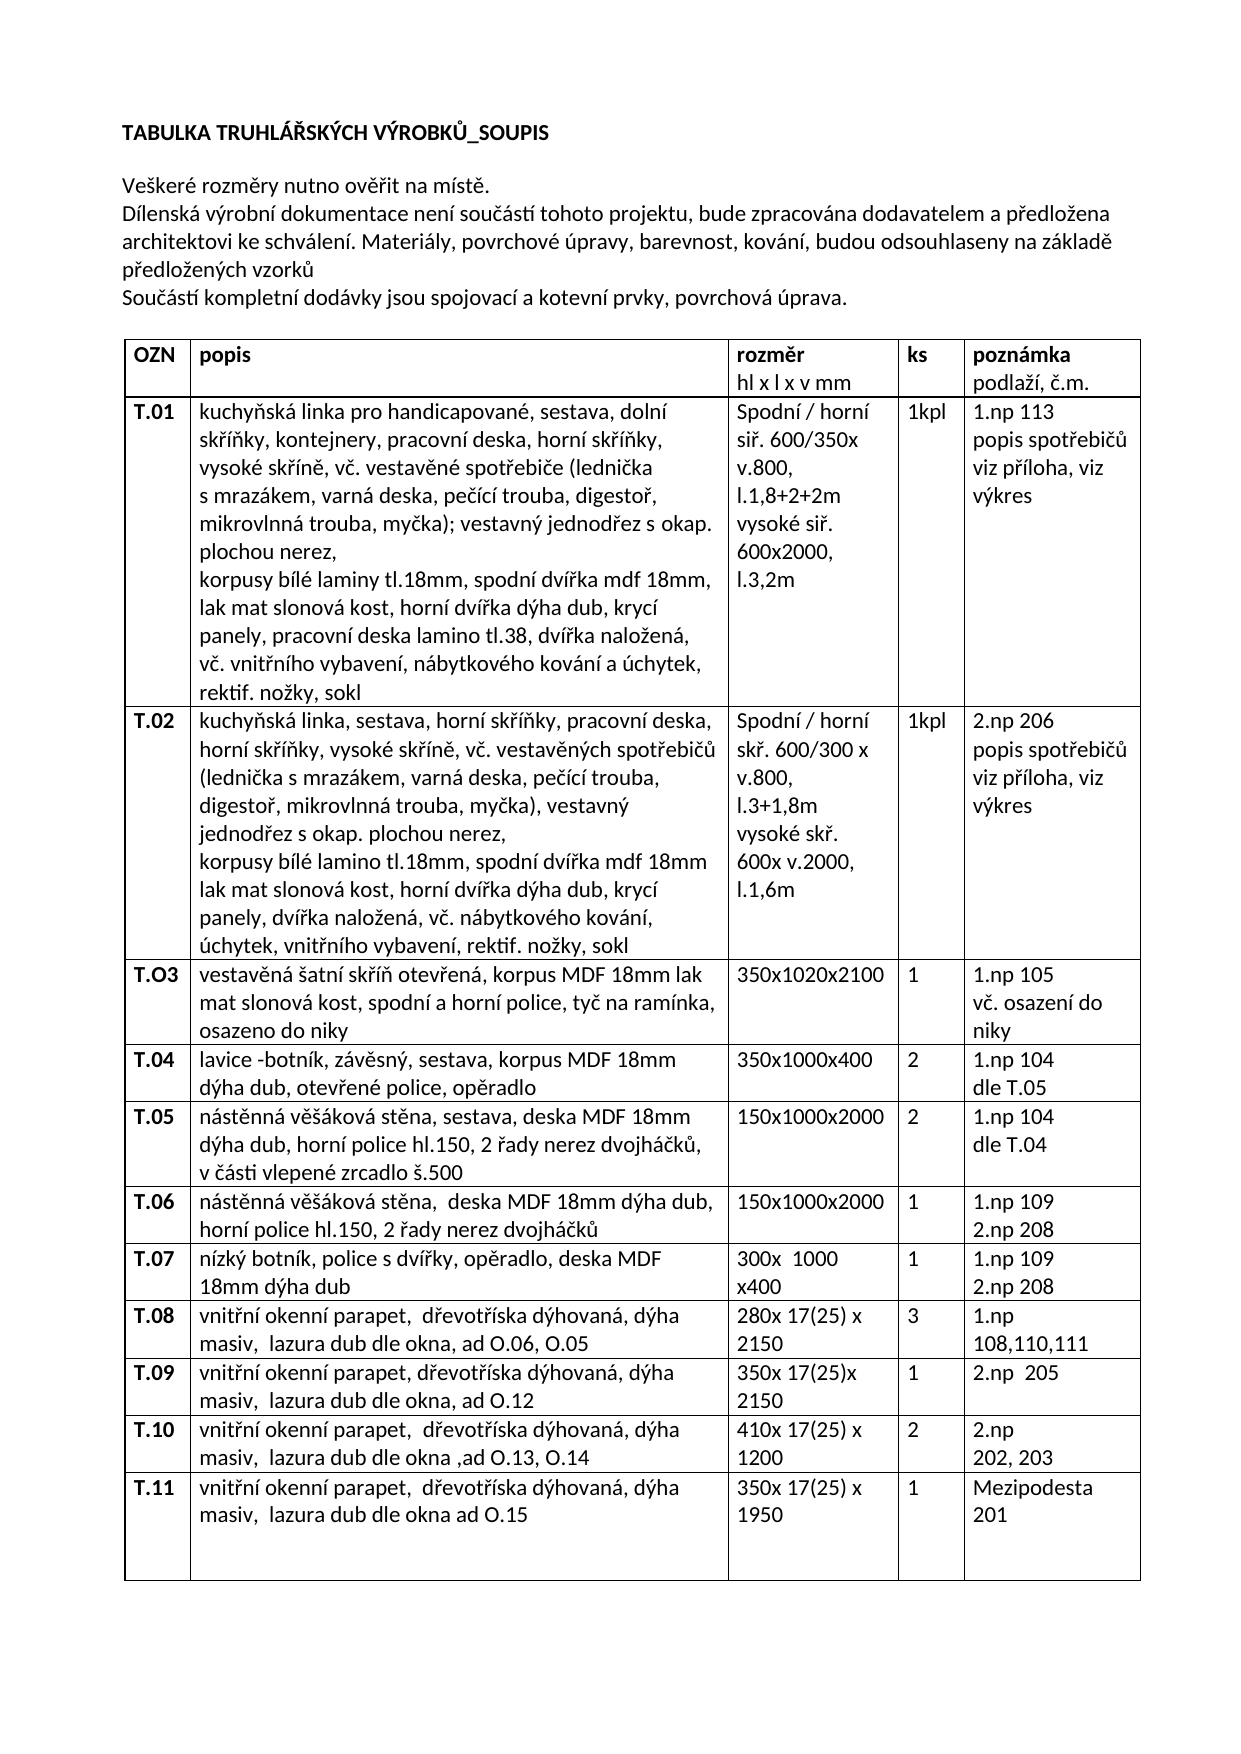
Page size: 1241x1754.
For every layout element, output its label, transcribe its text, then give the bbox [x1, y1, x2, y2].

table_cell 2.np 205 [965, 1359, 1140, 1414]
table_cell Mezipodesta 201 [965, 1473, 1140, 1579]
table_cell T.11 [126, 1473, 190, 1579]
table_cell lavice -botník, závěsný, sestava, korpus MDF 18mm dýha dub, otevřené police, opěradlo [191, 1045, 728, 1101]
table_cell 1 [899, 1473, 964, 1579]
table_cell 1 [899, 1359, 964, 1414]
table_cell vnitřní okenní parapet, dřevotříska dýhovaná, dýha masiv, lazura dub dle okna ,ad O.13, O.14 [191, 1416, 728, 1472]
table_cell 2 [899, 1102, 964, 1186]
table_header poznámka podlaží, č.m. [965, 340, 1140, 396]
table_cell T.08 [126, 1301, 190, 1357]
table_cell 1.np 105 vč. osazení do niky [965, 960, 1140, 1044]
table_cell T.09 [126, 1359, 190, 1414]
table_cell 1.np 109 2.np 208 [965, 1244, 1140, 1300]
table_cell vnitřní okenní parapet, dřevotříska dýhovaná, dýha masiv, lazura dub dle okna, ad O.06, O.05 [191, 1301, 728, 1357]
table_cell nástěnná věšáková stěna, deska MDF 18mm dýha dub, horní police hl.150, 2 řady nerez dvojháčků [191, 1187, 728, 1243]
text TABULKA TRUHLÁŘSKÝCH VÝROBKŮ_SOUPIS [122, 118, 1144, 146]
table_cell 350x 17(25) x 1950 [729, 1473, 898, 1579]
table_cell nízký botník, police s dvířky, opěradlo, deska MDF 18mm dýha dub [191, 1244, 728, 1300]
table_cell T.05 [126, 1102, 190, 1186]
table_header ks [899, 340, 964, 396]
table_header OZN [126, 340, 190, 396]
table_cell 1.np 108,110,111 [965, 1301, 1140, 1357]
table_cell vnitřní okenní parapet, dřevotříska dýhovaná, dýha masiv, lazura dub dle okna ad O.15 [191, 1473, 728, 1579]
table_cell 1.np 113 popis spotřebičů viz příloha, viz výkres [965, 398, 1140, 706]
table_cell vnitřní okenní parapet, dřevotříska dýhovaná, dýha masiv, lazura dub dle okna, ad O.12 [191, 1359, 728, 1414]
table_cell 1.np 104 dle T.05 [965, 1045, 1140, 1101]
table_cell T.02 [126, 707, 190, 959]
table_cell 1 [899, 1187, 964, 1243]
table_cell 300x 1000 x400 [729, 1244, 898, 1300]
text Dílenská výrobní dokumentace není součástí tohoto projektu, bude zpracována dodavatelem a předložena architektovi ke schválení. Materiály, povrchové úpravy, barevnost, kování, budou odsouhlaseny na základě předložených vzorků [122, 199, 1144, 283]
table_cell 150x1000x2000 [729, 1102, 898, 1186]
table_cell 1.np 109 2.np 208 [965, 1187, 1140, 1243]
table_header rozměr hl x l x v mm [729, 340, 898, 396]
table_cell 1 [899, 1244, 964, 1300]
table_cell Spodní / horní skř. 600/300 x v.800, l.3+1,8m vysoké skř. 600x v.2000, l.1,6m [729, 707, 898, 959]
table_cell 150x1000x2000 [729, 1187, 898, 1243]
table_cell 2 [899, 1045, 964, 1101]
table_cell kuchyňská linka pro handicapované, sestava, dolní skříňky, kontejnery, pracovní deska, horní skříňky, vysoké skříně, vč. vestavěné spotřebiče (lednička s mrazákem, varná deska, pečící trouba, digestoř, mikrovlnná trouba, myčka); vestavný jednodřez s okap. plochou nerez, korpusy bílé laminy tl.18mm, spodní dvířka mdf 18mm, lak mat slonová kost, horní dvířka dýha dub, krycí panely, pracovní deska lamino tl.38, dvířka naložená, vč. vnitřního vybavení, nábytkového kování a úchytek, rektif. nožky, sokl [191, 398, 728, 706]
table_cell 280x 17(25) x 2150 [729, 1301, 898, 1357]
table_cell 2.np 202, 203 [965, 1416, 1140, 1472]
table_cell 350x1020x2100 [729, 960, 898, 1044]
table_cell 2.np 206 popis spotřebičů viz příloha, viz výkres [965, 707, 1140, 959]
table_cell nástěnná věšáková stěna, sestava, deska MDF 18mm dýha dub, horní police hl.150, 2 řady nerez dvojháčků, v části vlepené zrcadlo š.500 [191, 1102, 728, 1186]
table_cell T.06 [126, 1187, 190, 1243]
table_cell 410x 17(25) x 1200 [729, 1416, 898, 1472]
table_cell 1kpl [899, 398, 964, 706]
table_cell 2 [899, 1416, 964, 1472]
table_cell 350x 17(25)x 2150 [729, 1359, 898, 1414]
table_cell T.10 [126, 1416, 190, 1472]
table_header popis [191, 340, 728, 396]
text Veškeré rozměry nutno ověřit na místě. [122, 171, 1144, 199]
table_cell T.07 [126, 1244, 190, 1300]
table_cell vestavěná šatní skříň otevřená, korpus MDF 18mm lak mat slonová kost, spodní a horní police, tyč na ramínka, osazeno do niky [191, 960, 728, 1044]
table_cell T.04 [126, 1045, 190, 1101]
table_cell T.01 [126, 398, 190, 706]
table_cell kuchyňská linka, sestava, horní skříňky, pracovní deska, horní skříňky, vysoké skříně, vč. vestavěných spotřebičů (lednička s mrazákem, varná deska, pečící trouba, digestoř, mikrovlnná trouba, myčka), vestavný jednodřez s okap. plochou nerez, korpusy bílé lamino tl.18mm, spodní dvířka mdf 18mm lak mat slonová kost, horní dvířka dýha dub, krycí panely, dvířka naložená, vč. nábytkového kování, úchytek, vnitřního vybavení, rektif. nožky, sokl [191, 707, 728, 959]
text Součástí kompletní dodávky jsou spojovací a kotevní prvky, povrchová úprava. [122, 283, 1144, 311]
table_cell 3 [899, 1301, 964, 1357]
table_cell 1.np 104 dle T.04 [965, 1102, 1140, 1186]
table_cell T.O3 [126, 960, 190, 1044]
table_cell Spodní / horní siř. 600/350x v.800, l.1,8+2+2m vysoké siř. 600x2000, l.3,2m [729, 398, 898, 706]
table_cell 1 [899, 960, 964, 1044]
table_cell 350x1000x400 [729, 1045, 898, 1101]
table_cell 1kpl [899, 707, 964, 959]
